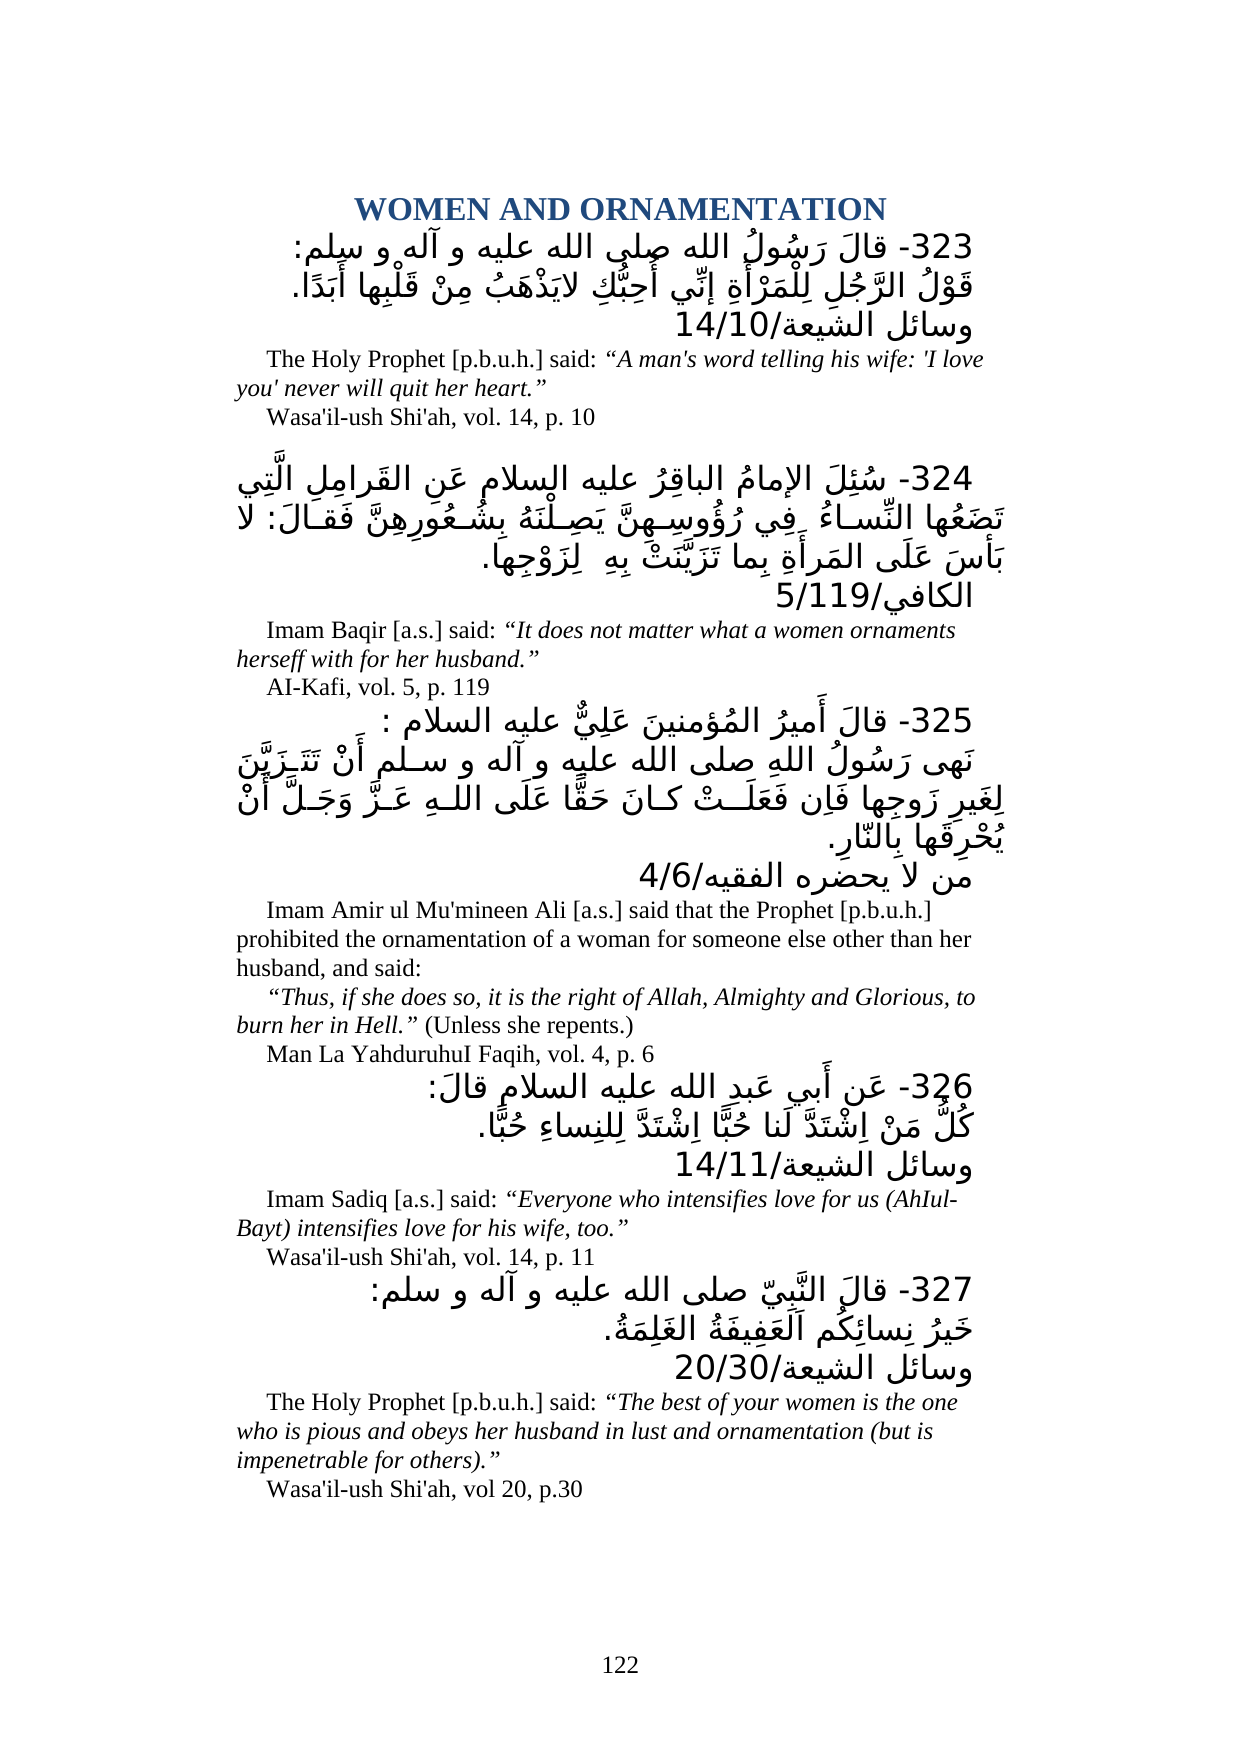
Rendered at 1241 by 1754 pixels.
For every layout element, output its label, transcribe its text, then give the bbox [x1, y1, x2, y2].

subtitle WOMEN AND ORNAMENTATION [236, 190, 1004, 228]
text Wasa'il-ush Shi'ah, vol. 14, p. 10 [236, 402, 1004, 431]
text وسائل الشيعة/14/11 [236, 1146, 1004, 1184]
text The Holy Prophet [p.b.u.h.] said: “The best of your women is the one who is pious and obeys her husband in lust and ornamentation (but is impenetrable for others).” [236, 1387, 1004, 1474]
text وسائل الشيعة/14/10 [236, 306, 1004, 344]
text Imam Amir ul Mu'mineen Ali [a.s.] said that the Prophet [p.b.u.h.] prohibited the ornamentation of a woman for someone else other than her husband, and said: [236, 896, 1004, 982]
text Wasa'il-ush Shi'ah, vol. 14, p. 11 [236, 1242, 1004, 1271]
text 326- عَن أَبي عَبدِ الله عليه السلام قالَ: [236, 1068, 1004, 1107]
text الكافي/5/119 [236, 576, 1004, 615]
text AI-Kafi, vol. 5, p. 119 [236, 672, 1004, 701]
text 325- قالَ أَميرُ المُؤمنينَ عَلِيٌّ عليه السلام : [236, 701, 1004, 740]
text Imam Baqir [a.s.] said: “It does not matter what a women ornaments herseff with for her husband.” [236, 615, 1004, 672]
text 324- سُئِلَ الإمامُ الباقِرُ عليه السلام عَنِ القَرامِلِ الَّتِي تَضَعُها النِّساءُ فِي رُؤُوسِهِنَّ يَصِلْنَهُ بِشُعُورِهِنَّ فَقالَ: لا بَأسَ عَلَى المَرأَةِ بِما تَزَيَّنَتْ بِهِ لِزَوْجِها. [236, 459, 1004, 576]
text 327- قالَ النَّبِيّ صلی الله عليه و آله و سلم: [236, 1271, 1004, 1310]
text وسائل الشيعة/20/30 [236, 1348, 1004, 1387]
text كُلُّ مَنْ اِشْتَدَّ لَنا حُبًّا اِشْتَدَّ لِلنِساءِ حُبًّا. [236, 1107, 1004, 1146]
text Wasa'il-ush Shi'ah, vol 20, p.30 [236, 1474, 1004, 1502]
text Man La YahduruhuI Faqih, vol. 4, p. 6 [236, 1039, 1004, 1068]
text من لا يحضره الفقيه/4/6 [236, 857, 1004, 896]
text قَوْلُ الرَّجُلِ لِلْمَرْأَةِ إنِّي أُحِبُّكِ لايَذْهَبُ مِنْ قَلْبِها أَبَدًا. [236, 267, 1004, 306]
text The Holy Prophet [p.b.u.h.] said: “A man's word telling his wife: 'I love you' never will quit her heart.” [236, 344, 1004, 402]
text خَيرُ نِسائِكُم اَلعَفِيفَةُ الغَلِمَةُ. [236, 1310, 1004, 1348]
text Imam Sadiq [a.s.] said: “Everyone who intensifies love for us (AhIul-Bayt) intensifies love for his wife, too.” [236, 1184, 1004, 1242]
text نَهى رَسُولُ اللهِ صلی الله عليه و آله و سلم أَنْْ تَتَزَيَّنَ لِغَيرِ زَوجِها فَاِن فَعَلَـتْ كانَ حَقًّا عَلَى اللهِ عَزَّ وَجَلَّ أَنْْ يُحْرِقَها بِالنّارِ. [236, 740, 1004, 857]
text 323- قالَ رَسُولُ الله صلی الله عليه و آله و سلم: [236, 228, 1004, 267]
text “Thus, if she does so, it is the right of Allah, Almighty and Glorious, to burn her in Hell.” (Unless she repents.) [236, 982, 1004, 1039]
